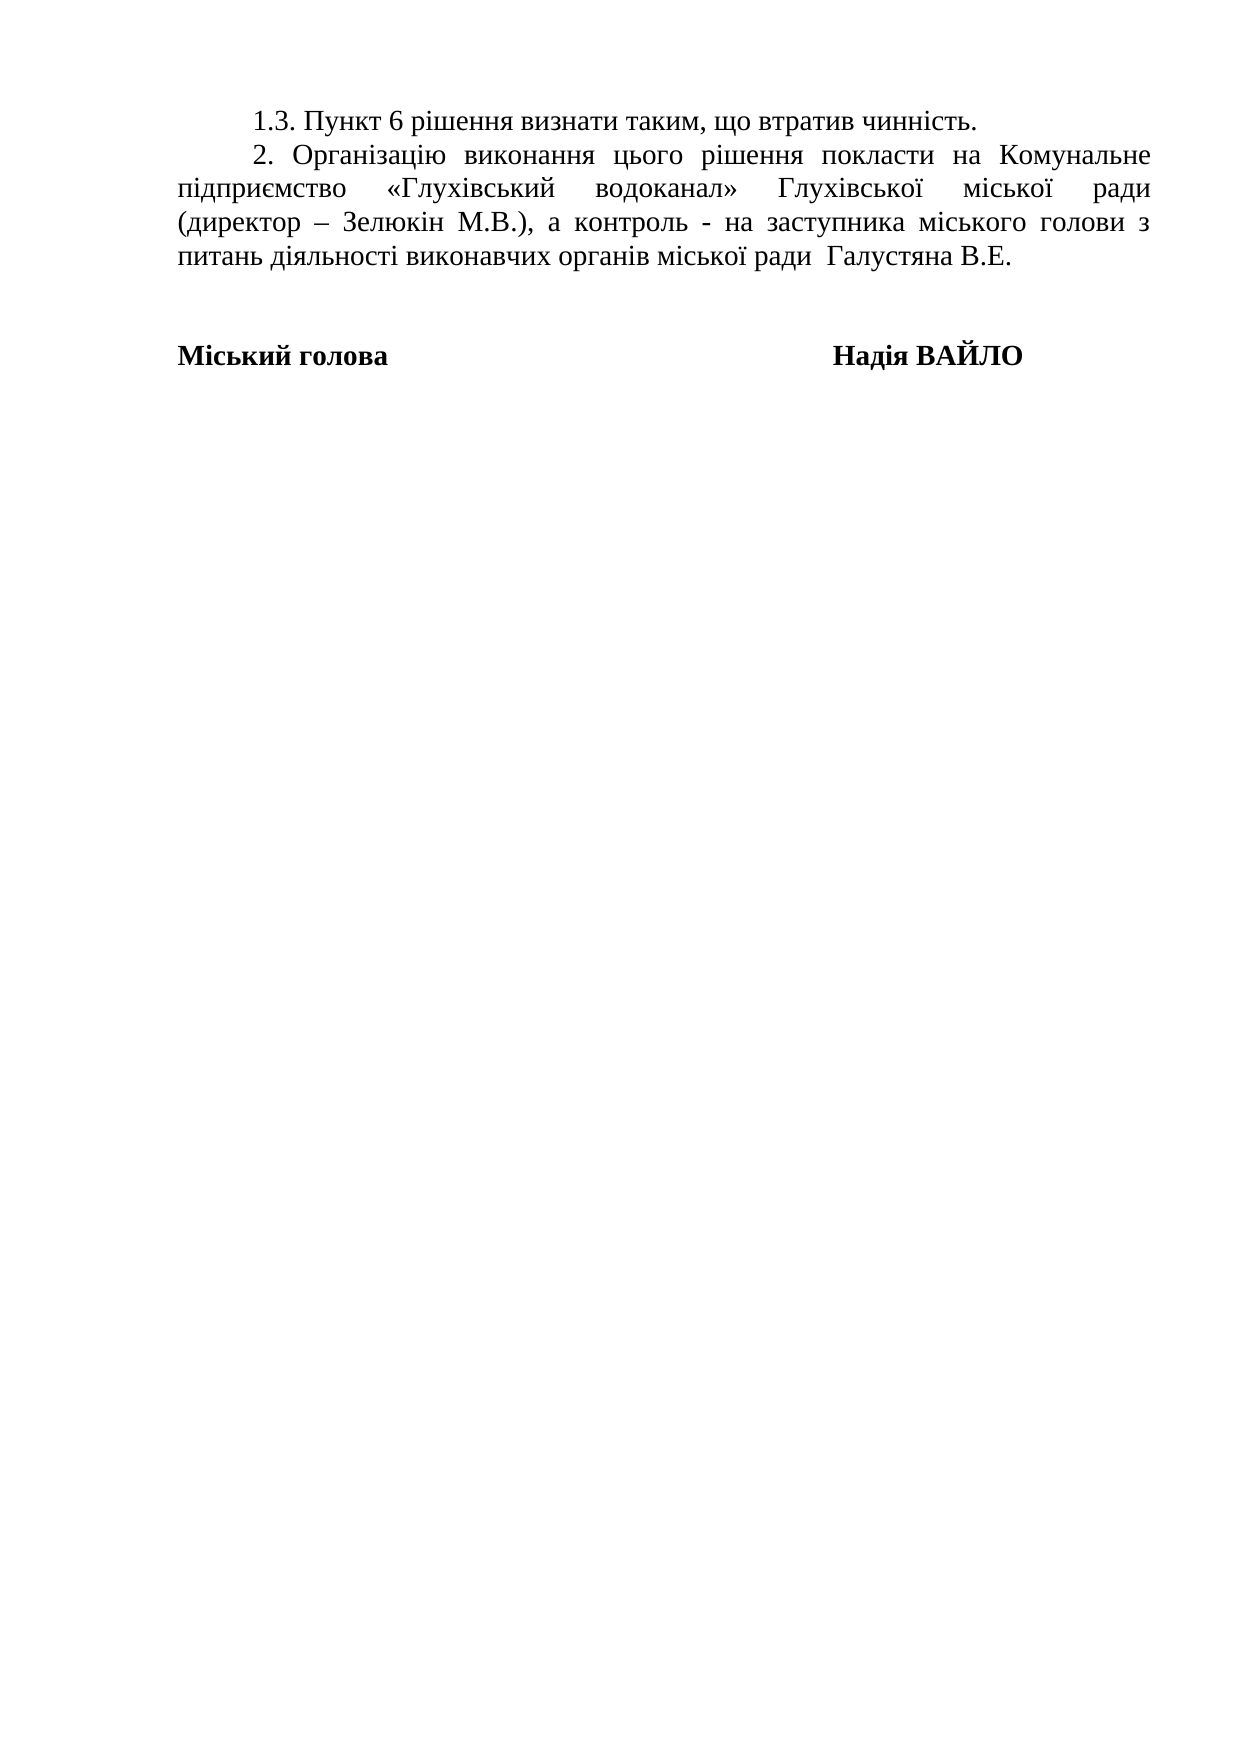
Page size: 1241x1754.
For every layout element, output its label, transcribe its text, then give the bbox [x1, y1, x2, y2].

text Міський голова Надія ВАЙЛО [177, 338, 1152, 372]
text 2. Організацію виконання цього рішення покласти на Комунальне підприємство «Глухівський водоканал» Глухівської міської ради (директор – Зелюкін М.В.), а контроль - на заступника міського голови з питань діяльності виконавчих органів міської ради Галустяна В.Е. [177, 137, 1152, 271]
text 1.3. Пункт 6 рішення визнати таким, що втратив чинність. [177, 103, 1152, 137]
